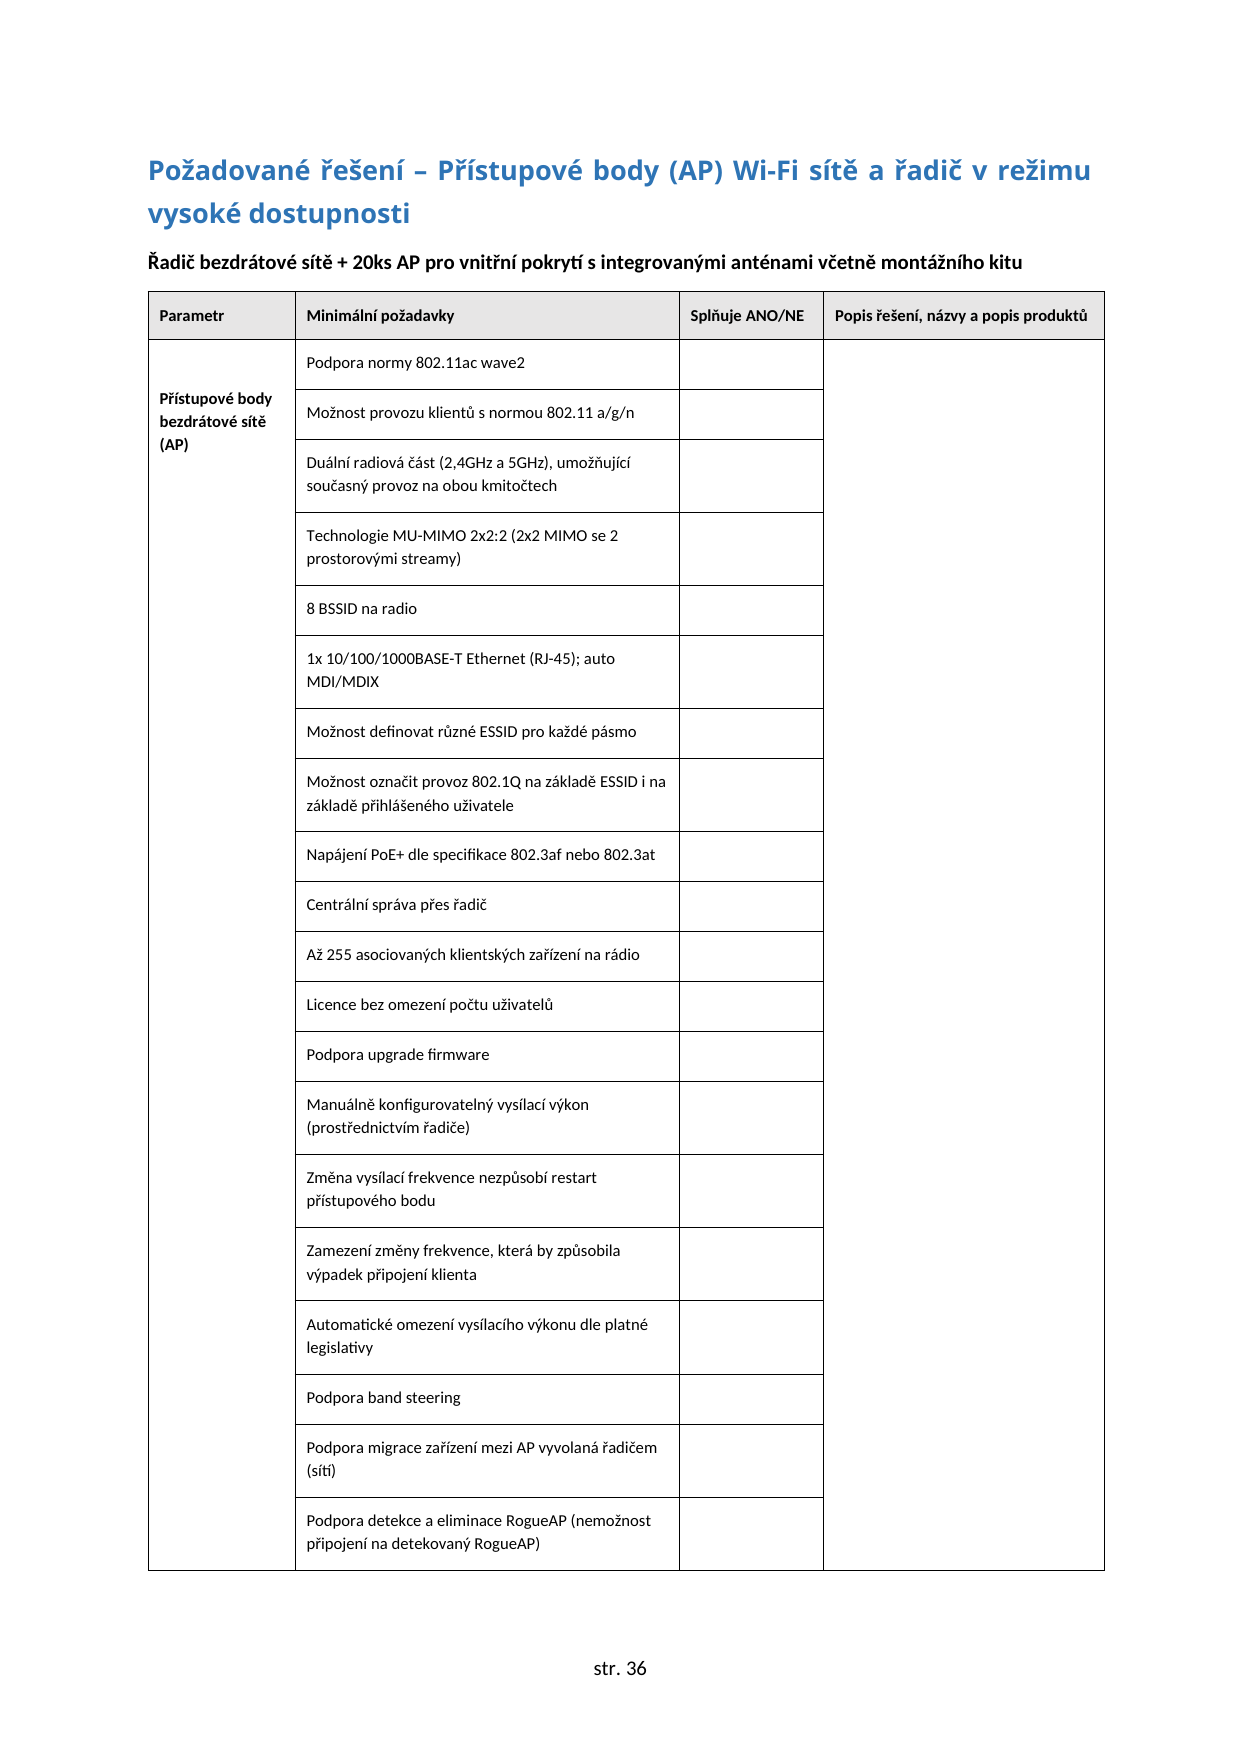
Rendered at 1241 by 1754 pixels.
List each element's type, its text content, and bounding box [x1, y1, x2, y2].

table_cell [680, 882, 823, 931]
table_cell Možnost definovat různé ESSID pro každé pásmo [296, 709, 679, 758]
table_cell Napájení PoE+ dle specifikace 802.3af nebo 802.3at [296, 832, 679, 881]
table_cell [680, 390, 823, 438]
table_cell [680, 932, 823, 981]
table_cell [680, 586, 823, 635]
table_cell [680, 1228, 823, 1300]
table_cell [680, 636, 823, 708]
table_cell Podpora upgrade firmware [296, 1032, 679, 1081]
table_cell [680, 1082, 823, 1154]
table_cell Technologie MU-MIMO 2x2:2 (2x2 MIMO se 2 prostorovými streamy) [296, 513, 679, 585]
table_cell [680, 759, 823, 831]
table_cell [824, 340, 1104, 1570]
table_cell [680, 440, 823, 512]
subtitle Požadované řešení – Přístupové body (AP) Wi-Fi sítě a řadič v režimu vysoké dostupnosti [148, 152, 1093, 231]
table_header Parametr [149, 292, 295, 339]
table_cell [680, 1425, 823, 1497]
table_cell [680, 982, 823, 1031]
table_cell [680, 1375, 823, 1423]
table_cell Manuálně konfigurovatelný vysílací výkon (prostřednictvím řadiče) [296, 1082, 679, 1154]
table_cell Až 255 asociovaných klientských zařízení na rádio [296, 932, 679, 981]
table_header Minimální požadavky [296, 292, 679, 339]
table_header Splňuje ANO/NE [680, 292, 823, 339]
table_cell Automatické omezení vysílacího výkonu dle platné legislativy [296, 1301, 679, 1373]
table_cell Podpora detekce a eliminace RogueAP (nemožnost připojení na detekovaný RogueAP) [296, 1498, 679, 1570]
table_cell Duální radiová část (2,4GHz a 5GHz), umožňující současný provoz na obou kmitočtech [296, 440, 679, 512]
table_cell [680, 1032, 823, 1081]
table_cell Licence bez omezení počtu uživatelů [296, 982, 679, 1031]
table_cell Podpora band steering [296, 1375, 679, 1423]
table_cell [680, 513, 823, 585]
table_cell [680, 709, 823, 758]
table_cell [680, 340, 823, 388]
table_cell [680, 832, 823, 881]
table_cell Možnost provozu klientů s normou 802.11 a/g/n [296, 390, 679, 438]
table_cell Podpora migrace zařízení mezi AP vyvolaná řadičem (sítí) [296, 1425, 679, 1497]
table_cell Zamezení změny frekvence, která by způsobila výpadek připojení klienta [296, 1228, 679, 1300]
table_cell 8 BSSID na radio [296, 586, 679, 635]
table_cell Změna vysílací frekvence nezpůsobí restart přístupového bodu [296, 1155, 679, 1227]
table_cell Možnost označit provoz 802.1Q na základě ESSID i na základě přihlášeného uživatele [296, 759, 679, 831]
table_cell Podpora normy 802.11ac wave2 [296, 340, 679, 388]
text Řadič bezdrátové sítě + 20ks AP pro vnitřní pokrytí s integrovanými anténami včetně montážního kitu [148, 249, 1093, 274]
table_header Popis řešení, názvy a popis produktů [824, 292, 1104, 339]
table_cell [680, 1155, 823, 1227]
table_cell 1x 10/100/1000BASE-T Ethernet (RJ-45); auto MDI/MDIX [296, 636, 679, 708]
table_cell [680, 1498, 823, 1570]
table_cell Přístupové body bezdrátové sítě (AP) [149, 340, 295, 1570]
table_cell Centrální správa přes řadič [296, 882, 679, 931]
table_cell [680, 1301, 823, 1373]
